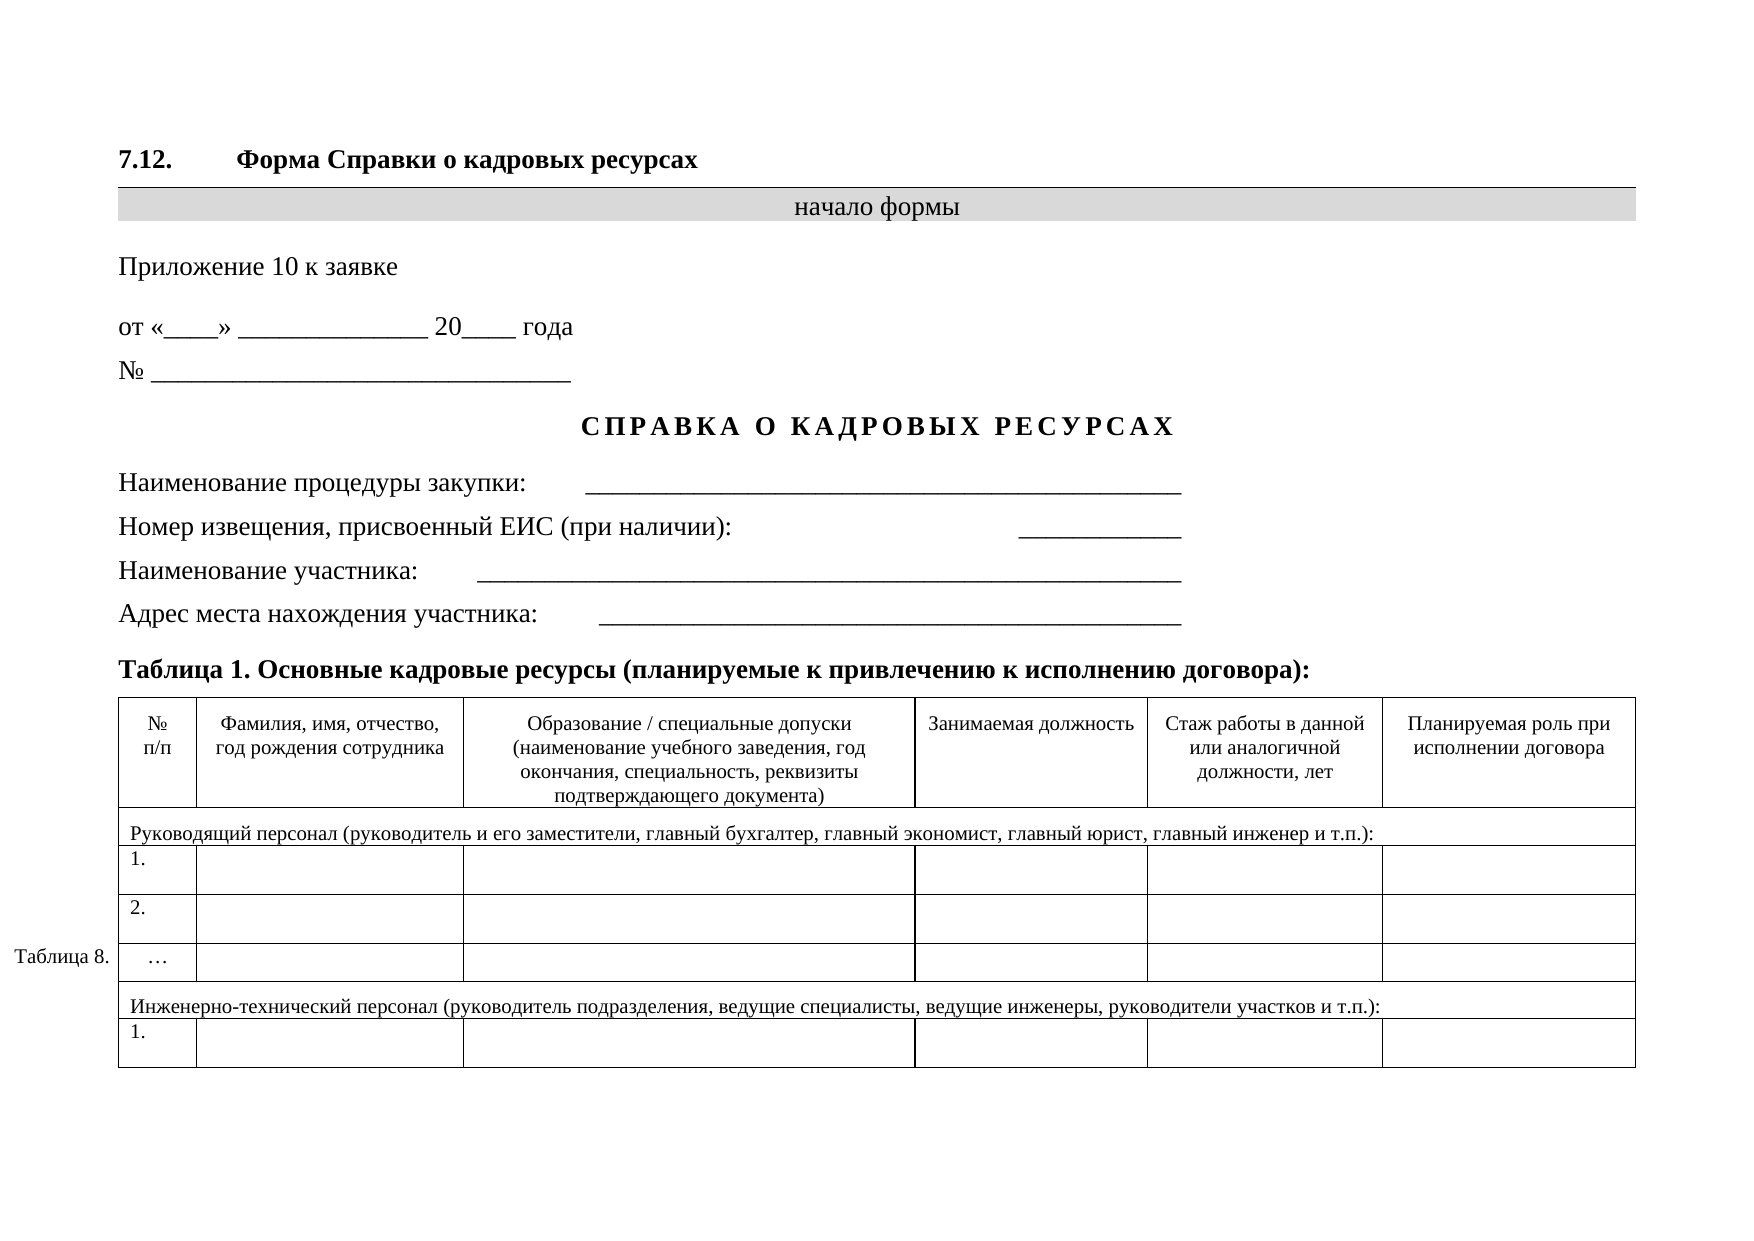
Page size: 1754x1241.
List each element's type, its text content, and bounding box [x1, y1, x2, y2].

table_header Образование / специальные допуски (наименование учебного заведения, год окончания, специальность, реквизиты подтверждающего документа) [464, 698, 914, 807]
table_cell [1383, 944, 1635, 981]
text от «____» ______________ 20____ года [118, 311, 1636, 342]
table_cell [119, 846, 196, 894]
table_cell [1383, 895, 1635, 943]
table_cell [916, 895, 1147, 943]
table_cell [119, 1019, 196, 1067]
table_header Планируемая роль при исполнении договора [1383, 698, 1635, 807]
text Адрес места нахождения участника: ___________________________________________ [118, 597, 1636, 628]
table_cell [197, 944, 463, 981]
table_cell [1148, 895, 1382, 943]
text Справка о кадровых ресурсах [118, 410, 1636, 441]
text Форма Справки о кадровых ресурсах [118, 143, 1636, 174]
table_header Занимаемая должность [916, 698, 1147, 807]
table_cell [464, 1019, 914, 1067]
text Таблица 1. Основные кадровые ресурсы (планируемые к привлечению к исполнению договора): [118, 653, 1636, 685]
table_cell [197, 846, 463, 894]
table_cell [1383, 846, 1635, 894]
table_cell [1148, 846, 1382, 894]
table_cell [464, 846, 914, 894]
text Приложение 10 к заявке [118, 250, 1636, 281]
table_cell [197, 1019, 463, 1067]
table_cell Инженерно-технический персонал (руководитель подразделения, ведущие специалисты, ведущие инженеры, руководители участков и т.п.): [119, 982, 1635, 1018]
table_cell [1148, 1019, 1382, 1067]
table_cell [464, 944, 914, 981]
table_cell [916, 1019, 1147, 1067]
table_header № п/п [119, 698, 196, 807]
text начало формы [118, 188, 1636, 221]
table_header Фамилия, имя, отчество, год рождения сотрудника [197, 698, 463, 807]
text Номер извещения, присвоенный ЕИС (при наличии): ____________ [118, 510, 1636, 541]
table_cell [916, 944, 1147, 981]
table_header Стаж работы в данной или аналогичной должности, лет [1148, 698, 1382, 807]
table_cell Руководящий персонал (руководитель и его заместители, главный бухгалтер, главный экономист, главный юрист, главный инженер и т.п.): [119, 808, 1635, 844]
table_cell [119, 895, 196, 943]
table_cell [1148, 944, 1382, 981]
text Наименование участника: ____________________________________________________ [118, 554, 1636, 585]
table_cell [464, 895, 914, 943]
table_cell [197, 895, 463, 943]
text № _______________________________ [118, 354, 1636, 385]
table_cell [916, 846, 1147, 894]
table_cell [1383, 1019, 1635, 1067]
table_cell … [119, 944, 196, 981]
text Наименование процедуры закупки: ____________________________________________ [118, 466, 1636, 498]
